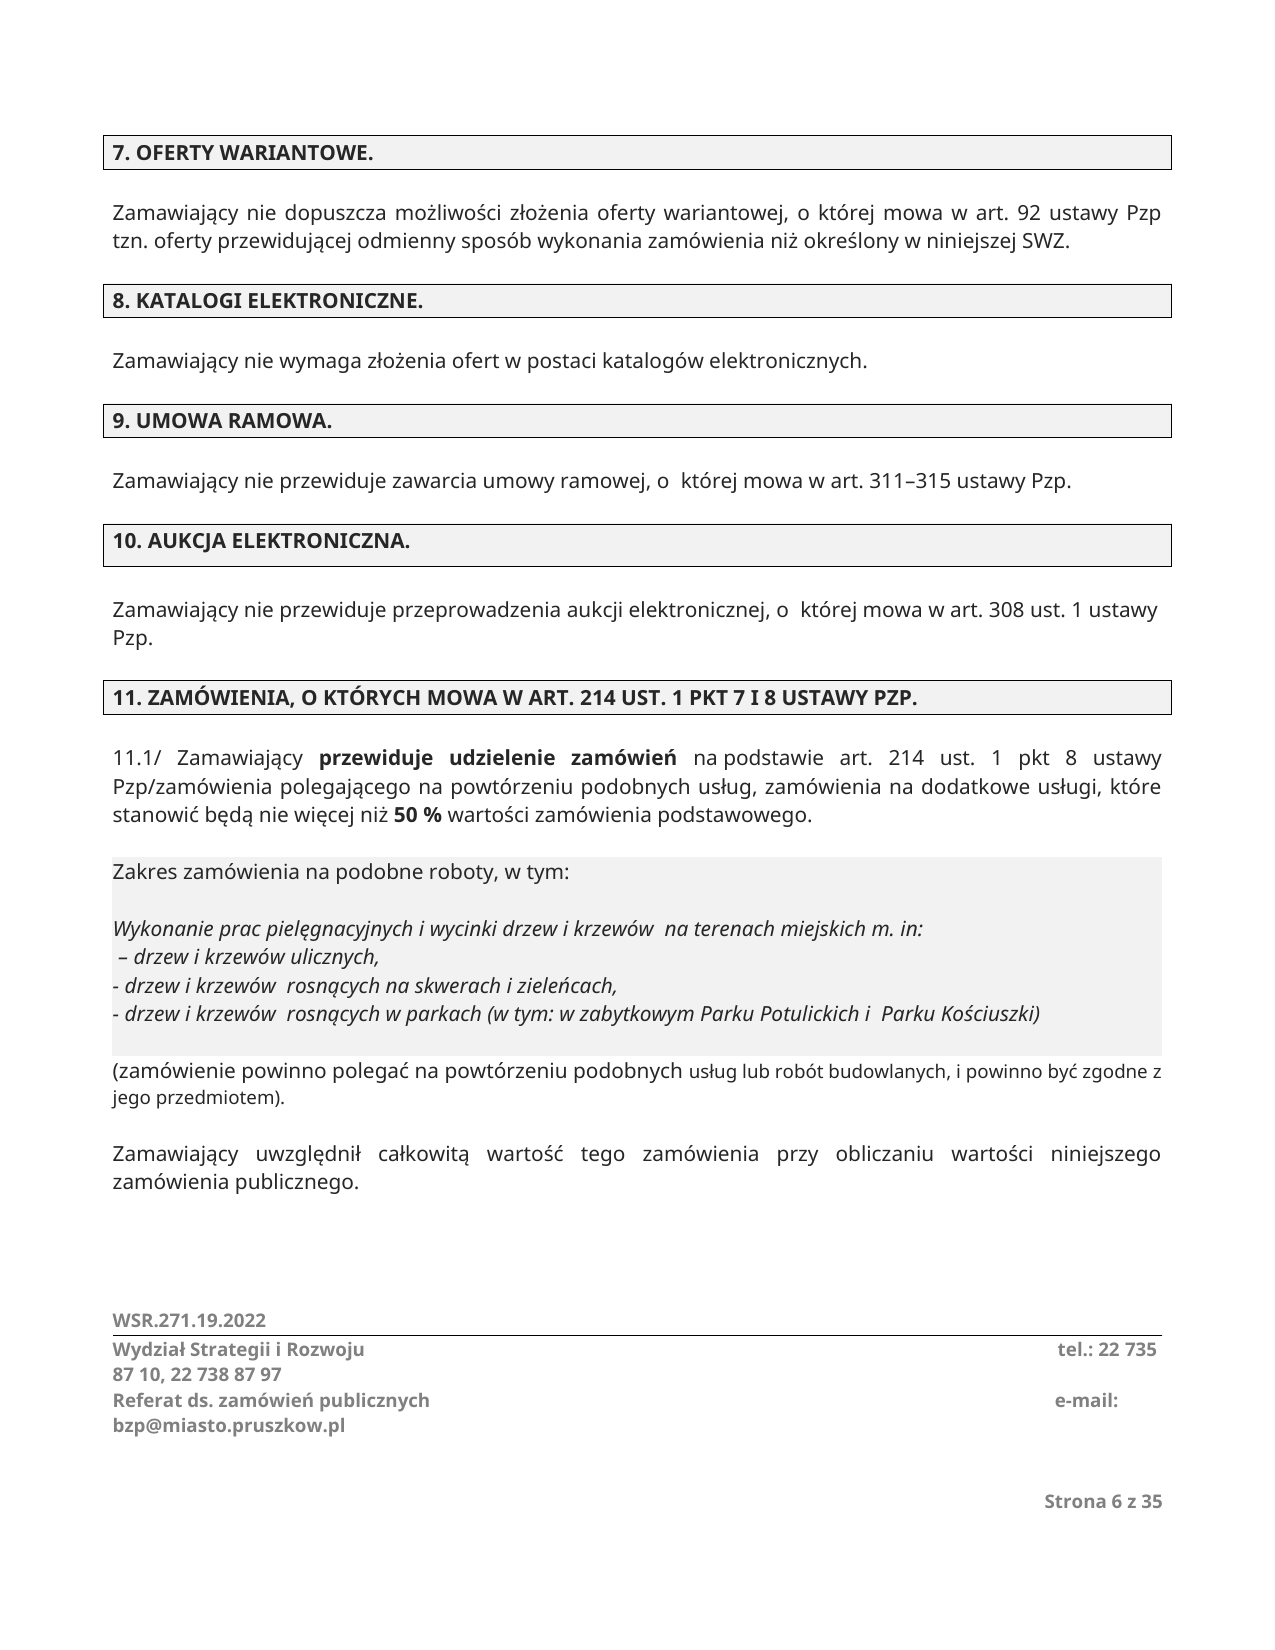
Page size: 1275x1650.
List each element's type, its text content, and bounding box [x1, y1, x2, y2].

text 10. AUKCJA ELEKTRONICZNA. [104, 525, 1171, 566]
text - drzew i krzewów rosnących w parkach (w tym: w zabytkowym Parku Potulickich i Parku Kościuszki) [112, 999, 1162, 1028]
text 11. ZAMÓWIENIA, O KTÓRYCH MOWA W ART. 214 UST. 1 PKT 7 I 8 USTAWY PZP. [104, 681, 1171, 714]
text Zamawiający uwzględnił całkowitą wartość tego zamówienia przy obliczaniu wartości niniejszego zamówienia publicznego. [112, 1139, 1162, 1196]
text 7. OFERTY WARIANTOWE. [104, 136, 1171, 169]
text - drzew i krzewów rosnących na skwerach i zieleńcach, [112, 971, 1162, 999]
text 11.1/ Zamawiający przewiduje udzielenie zamówień na podstawie art. 214 ust. 1 pkt 8 ustawy Pzp/zamówienia polegającego na powtórzeniu podobnych usług, zamówienia na dodatkowe usługi, które stanowić będą nie więcej niż 50 % wartości zamówienia podstawowego. [112, 743, 1162, 829]
text Zamawiający nie przewiduje zawarcia umowy ramowej, o której mowa w art. 311–315 ustawy Pzp. [112, 467, 1162, 495]
text Zamawiający nie przewiduje przeprowadzenia aukcji elektronicznej, o której mowa w art. 308 ust. 1 ustawy Pzp. [112, 595, 1162, 652]
text Zamawiający nie dopuszcza możliwości złożenia oferty wariantowej, o której mowa w art. 92 ustawy Pzp tzn. oferty przewidującej odmienny sposób wykonania zamówienia niż określony w niniejszej SWZ. [112, 198, 1162, 255]
text 9. UMOWA RAMOWA. [104, 405, 1171, 437]
text Zakres zamówienia na podobne roboty, w tym: [112, 857, 1162, 886]
text Zamawiający nie wymaga złożenia ofert w postaci katalogów elektronicznych. [112, 347, 1162, 375]
text Wykonanie prac pielęgnacyjnych i wycinki drzew i krzewów na terenach miejskich m. in: [112, 914, 1162, 942]
text – drzew i krzewów ulicznych, [112, 942, 1162, 971]
text 8. KATALOGI ELEKTRONICZNE. [104, 285, 1171, 317]
text (zamówienie powinno polegać na powtórzeniu podobnych usług lub robót budowlanych, i powinno być zgodne z jego przedmiotem). [112, 1056, 1162, 1110]
